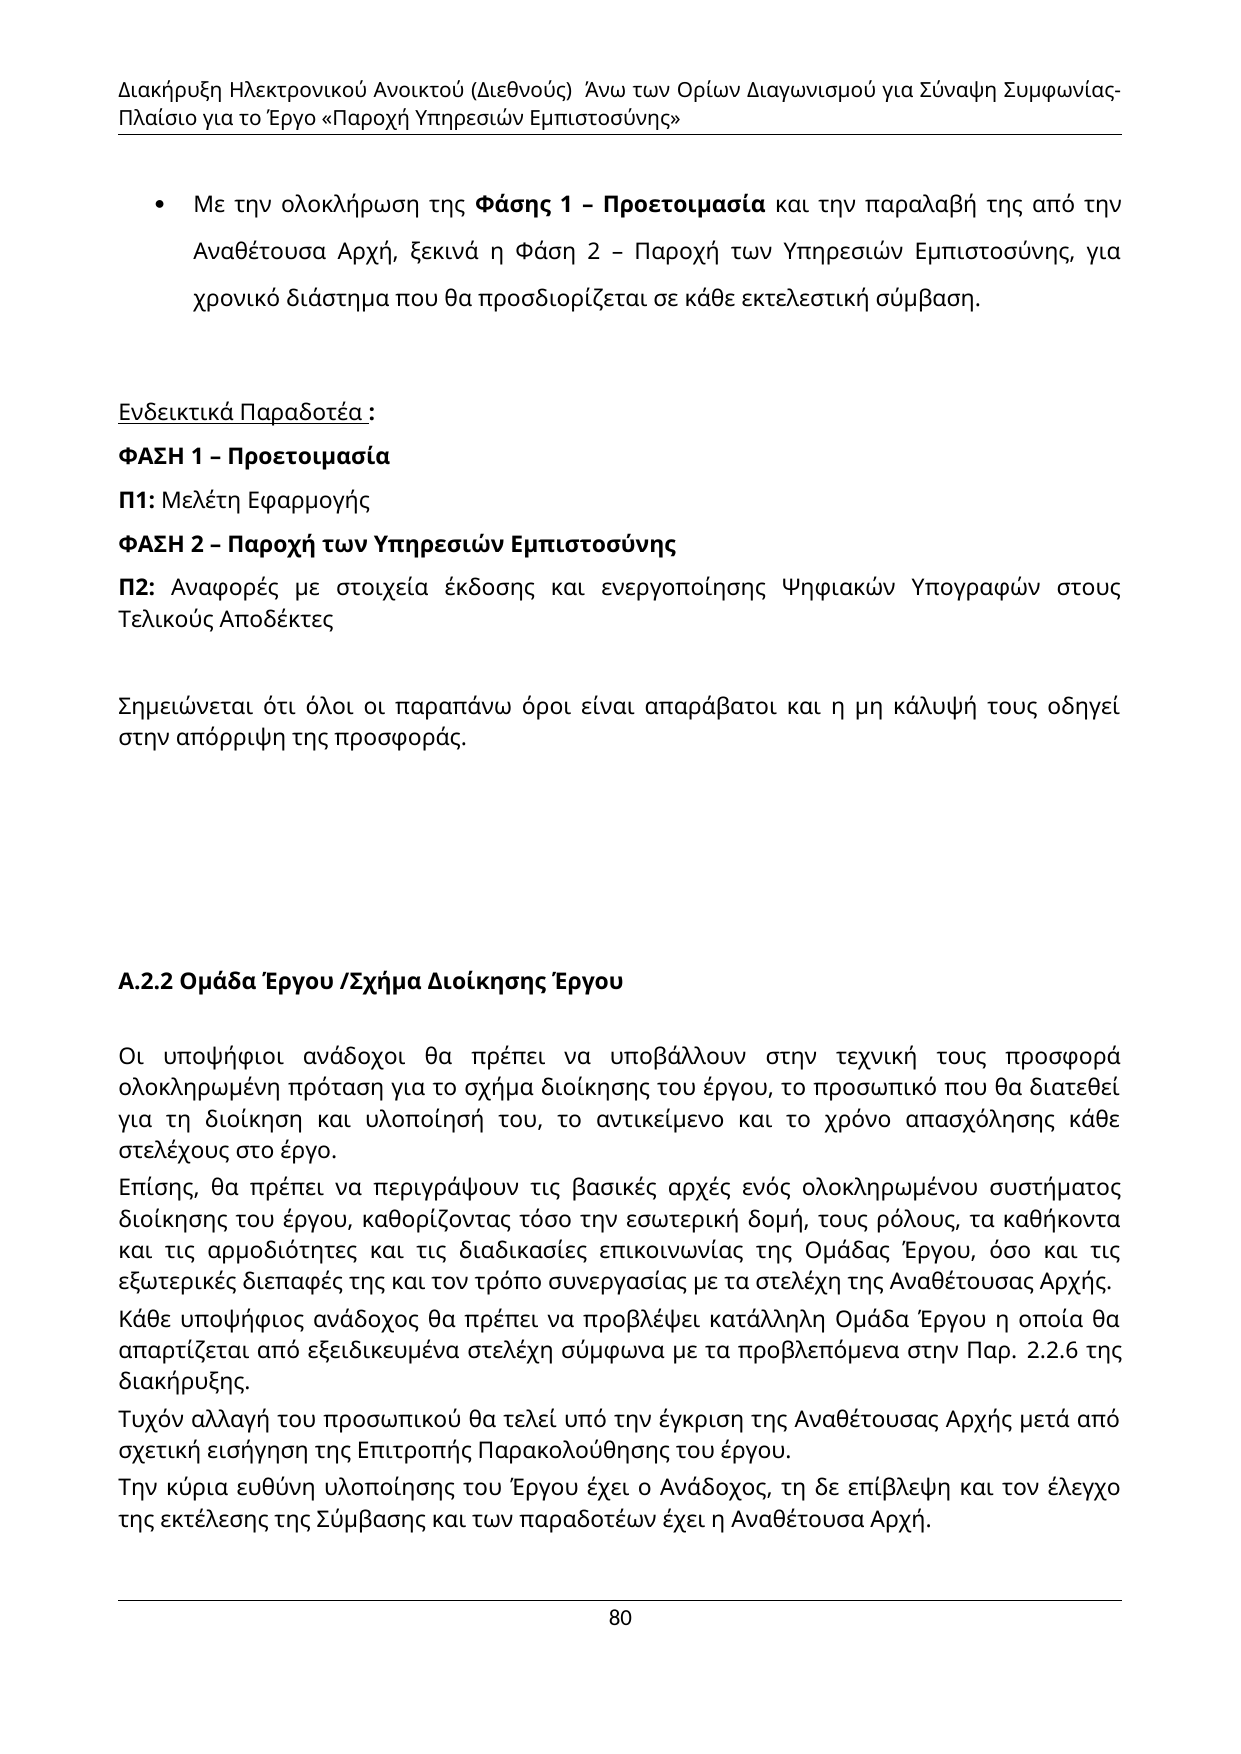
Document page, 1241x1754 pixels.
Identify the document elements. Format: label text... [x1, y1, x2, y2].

text Τυχόν αλλαγή του προσωπικού θα τελεί υπό την έγκριση της Αναθέτουσας Αρχής μετά από σχετική εισήγηση της Επιτροπής Παρακολούθησης του έργου. [118, 1403, 1122, 1465]
text ΦΑΣΗ 2 – Παροχή των Υπηρεσιών Εμπιστοσύνης [118, 528, 1122, 559]
text Σημειώνεται ότι όλοι οι παραπάνω όροι είναι απαράβατοι και η μη κάλυψή τους οδηγεί στην απόρριψη της προσφοράς. [118, 690, 1122, 753]
list Με την ολοκλήρωση της Φάσης 1 – Προετοιμασία και την παραλαβή της από την Αναθέτουσα Αρχή, ξεκινά η Φάση 2 – Παροχή των Υπηρεσιών Εμπιστοσύνης, για χρονικό διάστημα που θα προσδιορίζεται σε κάθε εκτελεστική σύμβαση. [156, 188, 1122, 313]
text Ενδεικτικά Παραδοτέα : [118, 396, 1122, 428]
subtitle Α.2.2 Ομάδα Έργου /Σχήμα Διοίκησης Έργου [118, 965, 1122, 996]
text Π1: Μελέτη Εφαρμογής [118, 484, 1122, 515]
text Κάθε υποψήφιος ανάδοχος θα πρέπει να προβλέψει κατάλληλη Ομάδα Έργου η οποία θα απαρτίζεται από εξειδικευμένα στελέχη σύμφωνα με τα προβλεπόμενα στην Παρ. 2.2.6 της διακήρυξης. [118, 1303, 1122, 1396]
text Την κύρια ευθύνη υλοποίησης του Έργου έχει ο Ανάδοχος, τη δε επίβλεψη και τον έλεγχο της εκτέλεσης της Σύμβασης και των παραδοτέων έχει η Αναθέτουσα Αρχή. [118, 1471, 1122, 1534]
text Π2: Αναφορές με στοιχεία έκδοσης και ενεργοποίησης Ψηφιακών Υπογραφών στους Τελικούς Αποδέκτες [118, 571, 1122, 634]
text ΦΑΣΗ 1 – Προετοιμασία [118, 440, 1122, 471]
text Επίσης, θα πρέπει να περιγράψουν τις βασικές αρχές ενός ολοκληρωμένου συστήματος διοίκησης του έργου, καθορίζοντας τόσο την εσωτερική δομή, τους ρόλους, τα καθήκοντα και τις αρμοδιότητες και τις διαδικασίες επικοινωνίας της Ομάδας Έργου, όσο και τις εξωτερικές διεπαφές της και τον τρόπο συνεργασίας με τα στελέχη της Αναθέτουσας Αρχής. [118, 1171, 1122, 1296]
text Οι υποψήφιοι ανάδοχοι θα πρέπει να υποβάλλουν στην τεχνική τους προσφορά ολοκληρωμένη πρόταση για το σχήμα διοίκησης του έργου, το προσωπικό που θα διατεθεί για τη διοίκηση και υλοποίησή του, το αντικείμενο και το χρόνο απασχόλησης κάθε στελέχους στο έργο. [118, 1040, 1122, 1165]
